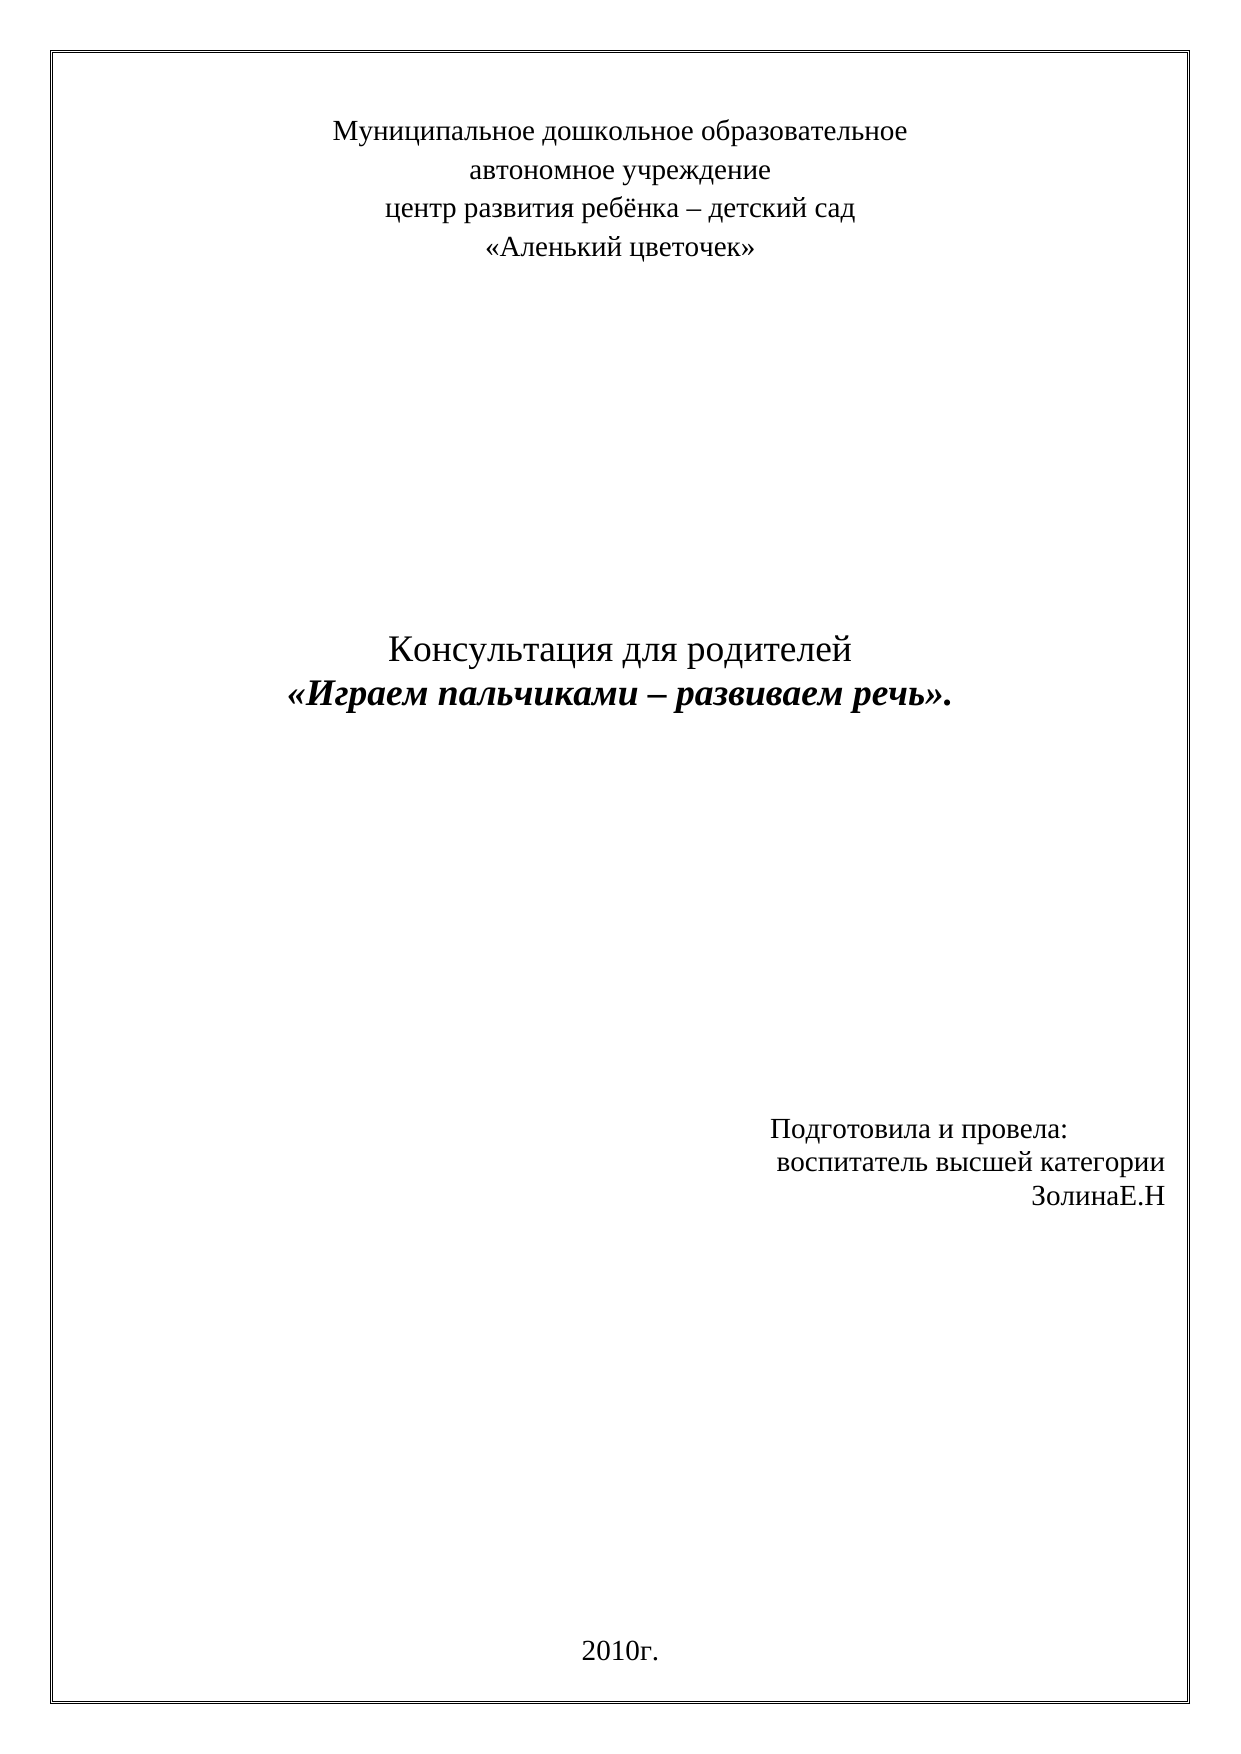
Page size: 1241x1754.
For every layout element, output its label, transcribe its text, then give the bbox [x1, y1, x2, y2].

text 2010г. [75, 1633, 1165, 1667]
text центр развития ребёнка – детский сад [75, 190, 1165, 224]
text Муниципальное дошкольное образовательное [75, 113, 1165, 147]
text ЗолинаЕ.Н [75, 1178, 1165, 1211]
text Консультация для родителей [75, 627, 1165, 670]
text автономное учреждение [75, 152, 1165, 185]
text «Играем пальчиками – развиваем речь». [75, 670, 1165, 713]
text Подготовила и провела: [75, 1111, 1165, 1144]
text «Аленький цветочек» [75, 229, 1165, 262]
text воспитатель высшей категории [75, 1144, 1165, 1178]
